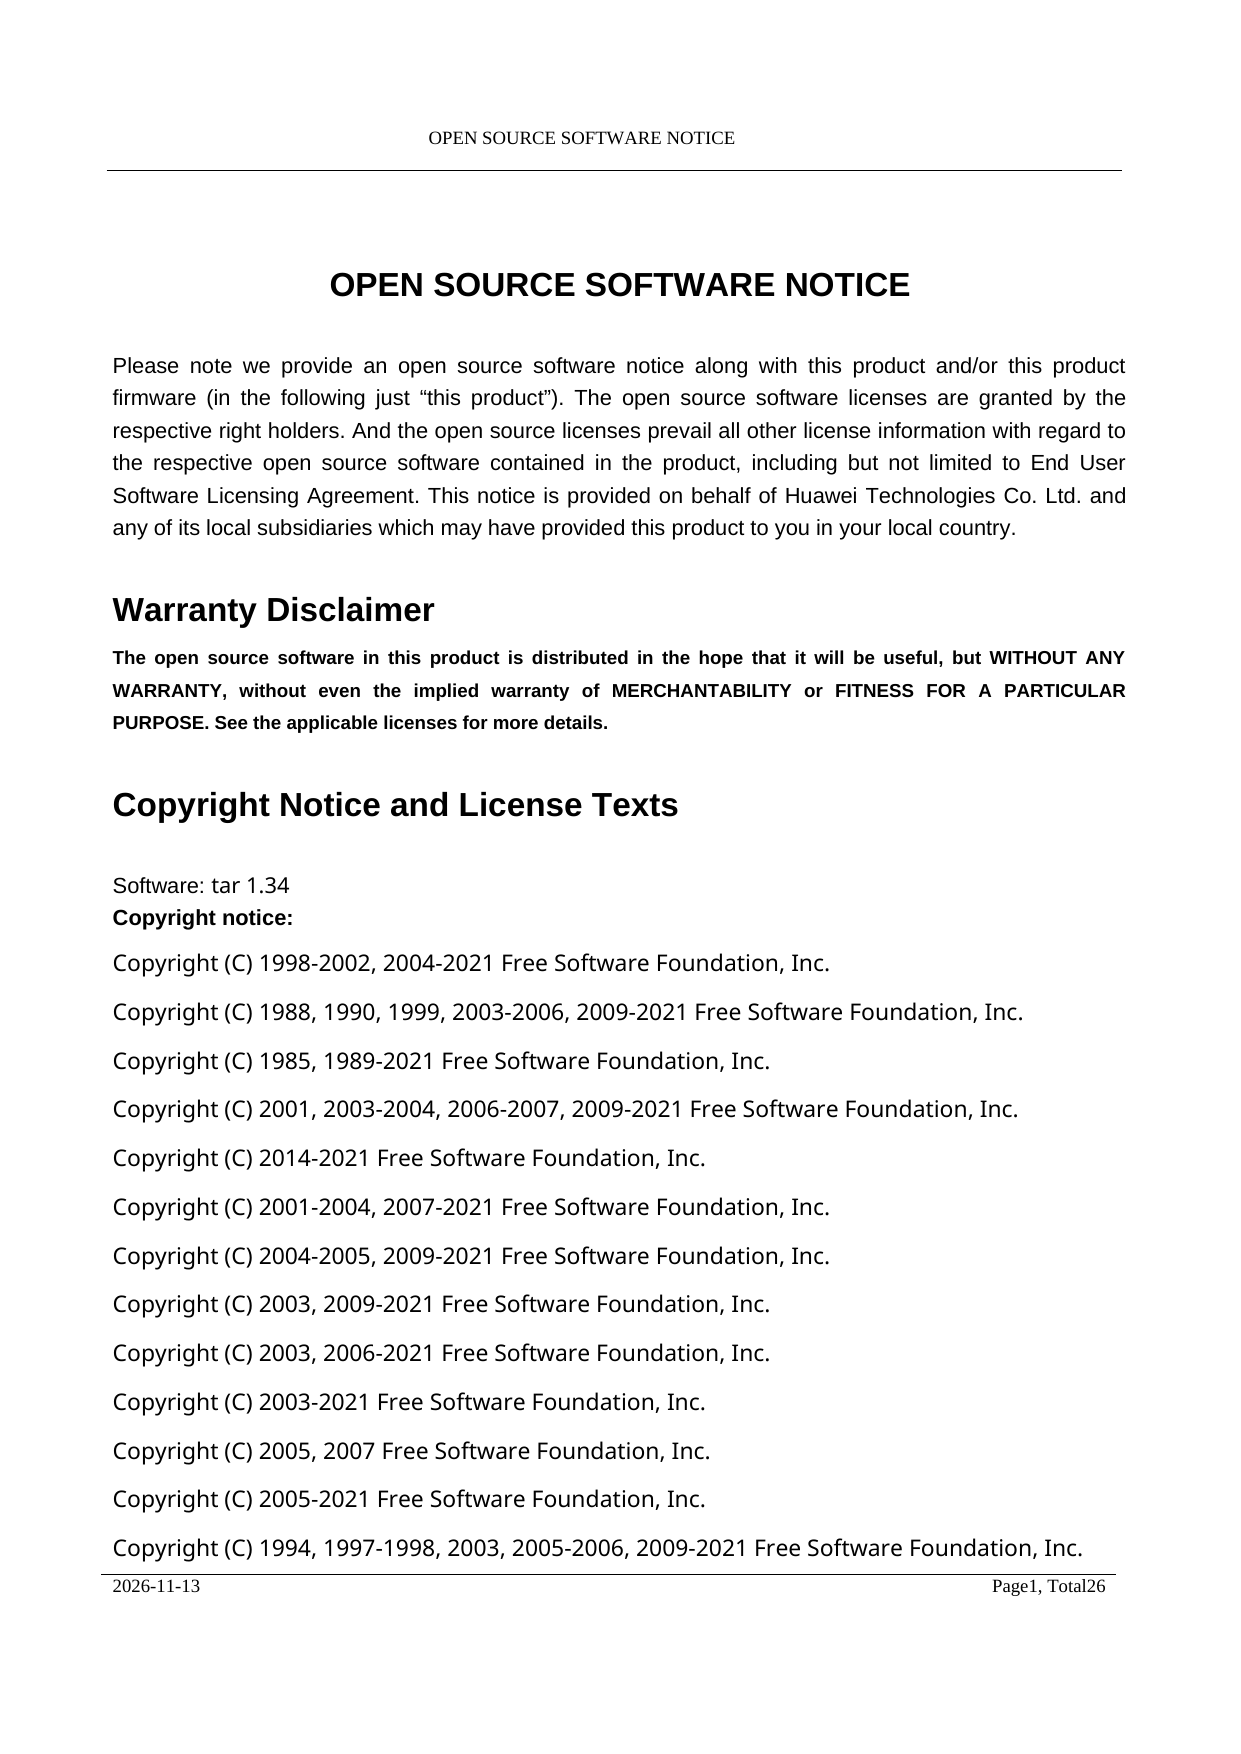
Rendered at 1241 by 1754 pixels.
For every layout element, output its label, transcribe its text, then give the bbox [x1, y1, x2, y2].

text OPEN SOURCE SOFTWARE NOTICE [112, 251, 1128, 316]
text Copyright notice: [112, 901, 1128, 934]
text The open source software in this product is distributed in the hope that it will be useful, but WITHOUT ANY WARRANTY, without even the implied warranty of MERCHANTABILITY or FITNESS FOR A PARTICULAR PURPOSE. See the applicable licenses for more details. [112, 641, 1128, 739]
text Please note we provide an open source software notice along with this product and/or this product firmware (in the following just “this product”). The open source software licenses are granted by the respective right holders. And the open source licenses prevail all other license information with regard to the respective open source software contained in the product, including but not limited to End User Software Licensing Agreement. This notice is provided on behalf of Huawei Technologies Co. Ltd. and any of its local subsidiaries which may have provided this product to you in your local country. [112, 349, 1128, 544]
text Copyright Notice and License Texts [112, 771, 1128, 836]
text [112, 947, 1128, 1564]
text Software: tar 1.34 [112, 869, 1128, 901]
text Warranty Disclaimer [112, 576, 1128, 641]
